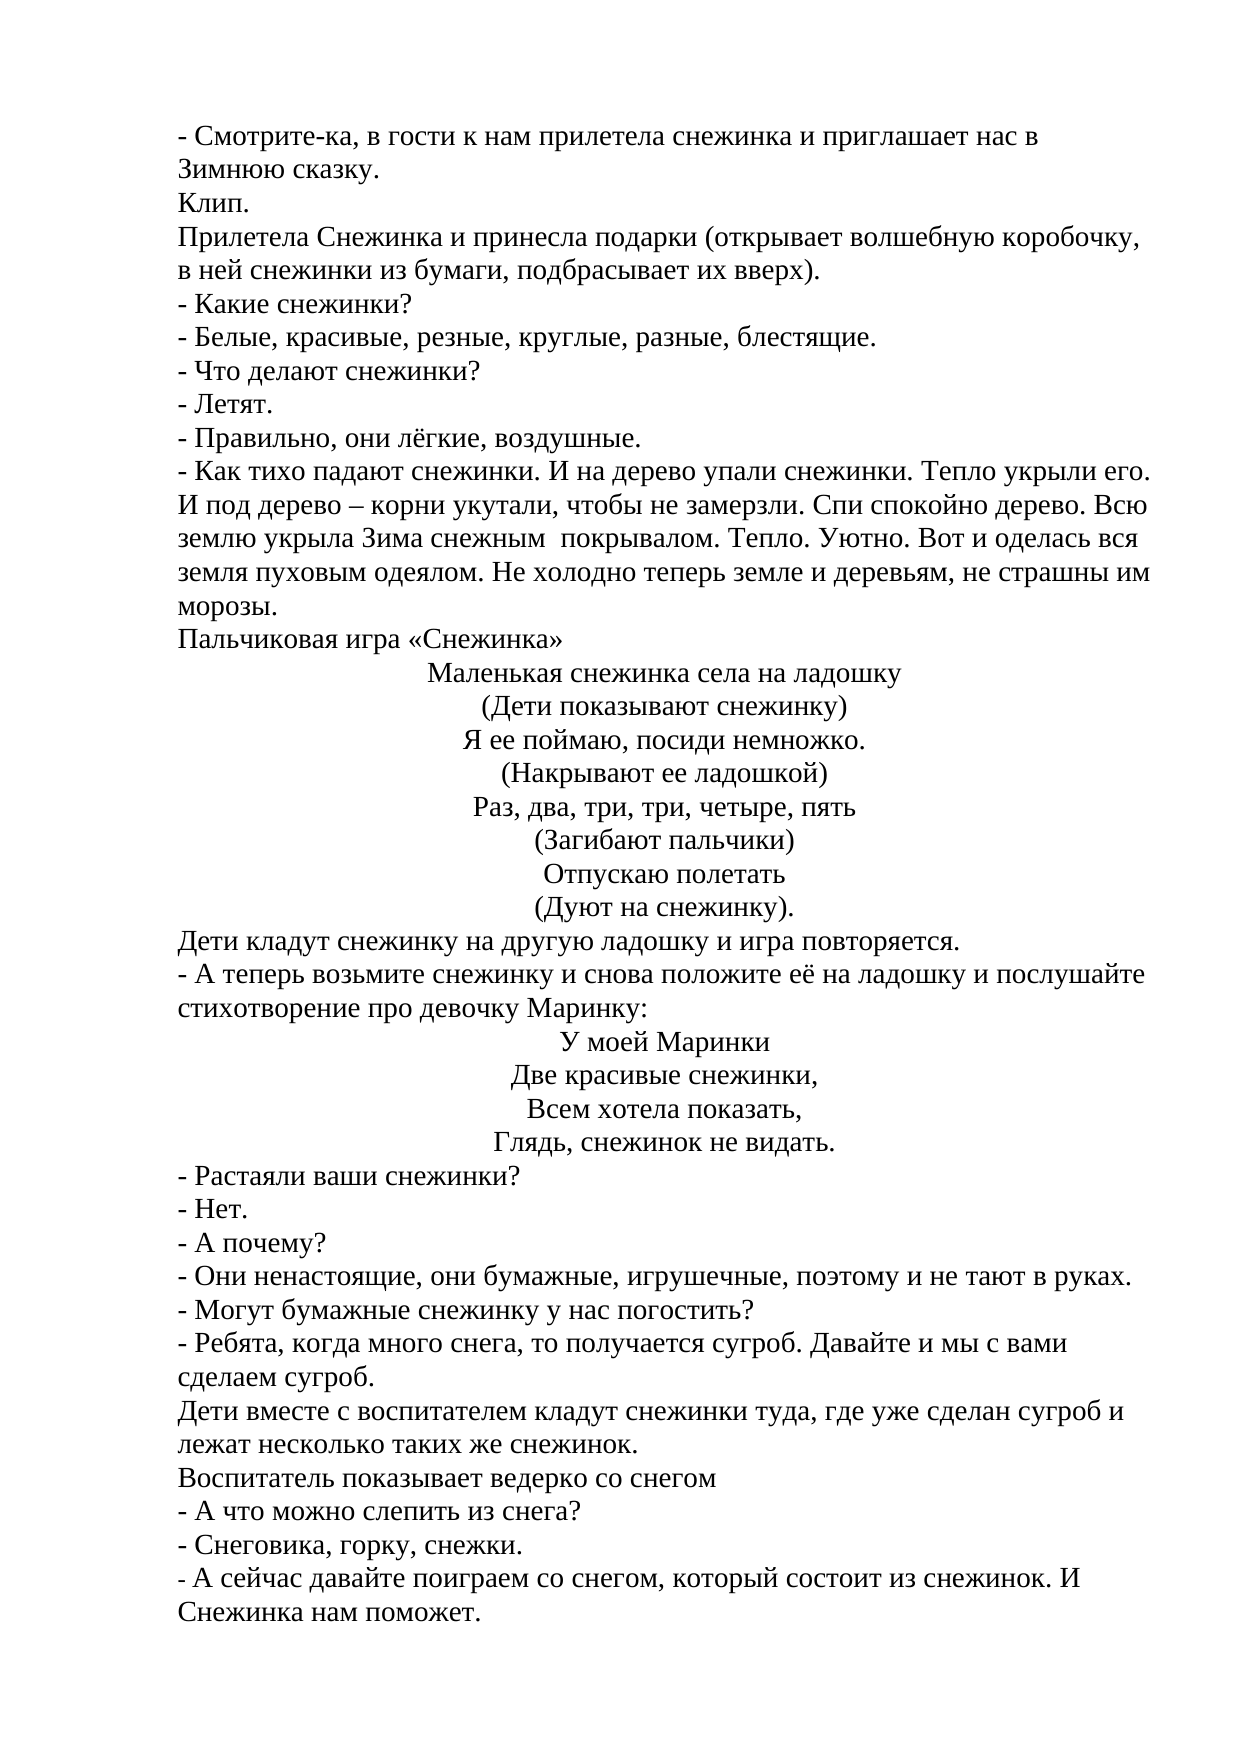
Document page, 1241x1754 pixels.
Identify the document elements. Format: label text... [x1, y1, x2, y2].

text У моей Маринки [177, 1024, 1152, 1057]
text - Правильно, они лёгкие, воздушные. [177, 420, 1152, 453]
text - Они ненастоящие, они бумажные, игрушечные, поэтому и не тают в руках. [177, 1258, 1152, 1292]
text - Летят. [177, 386, 1152, 420]
text Глядь, снежинок не видать. [177, 1124, 1152, 1158]
text - Белые, красивые, резные, круглые, разные, блестящие. [177, 319, 1152, 353]
text Маленькая снежинка села на ладошку [177, 655, 1152, 688]
text Раз, два, три, три, четыре, пять [177, 789, 1152, 822]
text Всем хотела показать, [177, 1091, 1152, 1124]
text - Могут бумажные снежинку у нас погостить? [177, 1292, 1152, 1326]
text Отпускаю полетать [177, 856, 1152, 889]
text Я ее поймаю, посиди немножко. [177, 722, 1152, 755]
text - Растаяли ваши снежинки? [177, 1158, 1152, 1191]
text - Нет. [177, 1191, 1152, 1225]
text Две красивые снежинки, [177, 1057, 1152, 1091]
text - Как тихо падают снежинки. И на дерево упали снежинки. Тепло укрыли его. И под дерево – корни укутали, чтобы не замерзли. Спи спокойно дерево. Всю землю укрыла Зима снежным покрывалом. Тепло. Уютно. Вот и оделась вся земля пуховым одеялом. Не холодно теперь земле и деревьям, не страшны им морозы. [177, 453, 1152, 621]
text - Какие снежинки? [177, 286, 1152, 319]
text Прилетела Снежинка и принесла подарки (открывает волшебную коробочку, в ней снежинки из бумаги, подбрасывает их вверх). [177, 219, 1152, 286]
text - Снеговика, горку, снежки. [177, 1527, 1152, 1560]
text - Что делают снежинки? [177, 353, 1152, 386]
text - А почему? [177, 1225, 1152, 1258]
text Дети кладут снежинку на другую ладошку и игра повторяется. [177, 923, 1152, 957]
text Дети вместе с воспитателем кладут снежинки туда, где уже сделан сугроб и лежат несколько таких же снежинок. [177, 1393, 1152, 1460]
text (Накрывают ее ладошкой) [177, 755, 1152, 789]
text Воспитатель показывает ведерко со снегом [177, 1460, 1152, 1493]
text - А сейчас давайте поиграем со снегом, который состоит из снежинок. И Снежинка нам поможет. [177, 1560, 1152, 1627]
text - А что можно слепить из снега? [177, 1493, 1152, 1527]
text (Дуют на снежинку). [177, 889, 1152, 923]
text - А теперь возьмите снежинку и снова положите её на ладошку и послушайте стихотворение про девочку Маринку: [177, 957, 1152, 1024]
text - Ребята, когда много снега, то получается сугроб. Давайте и мы с вами сделаем сугроб. [177, 1326, 1152, 1393]
text Пальчиковая игра «Снежинка» [177, 621, 1152, 655]
text - Смотрите-ка, в гости к нам прилетела снежинка и приглашает нас в Зимнюю сказку. [177, 118, 1152, 185]
text (Дети показывают снежинку) [177, 688, 1152, 722]
text Клип. [177, 185, 1152, 219]
text (Загибают пальчики) [177, 822, 1152, 856]
